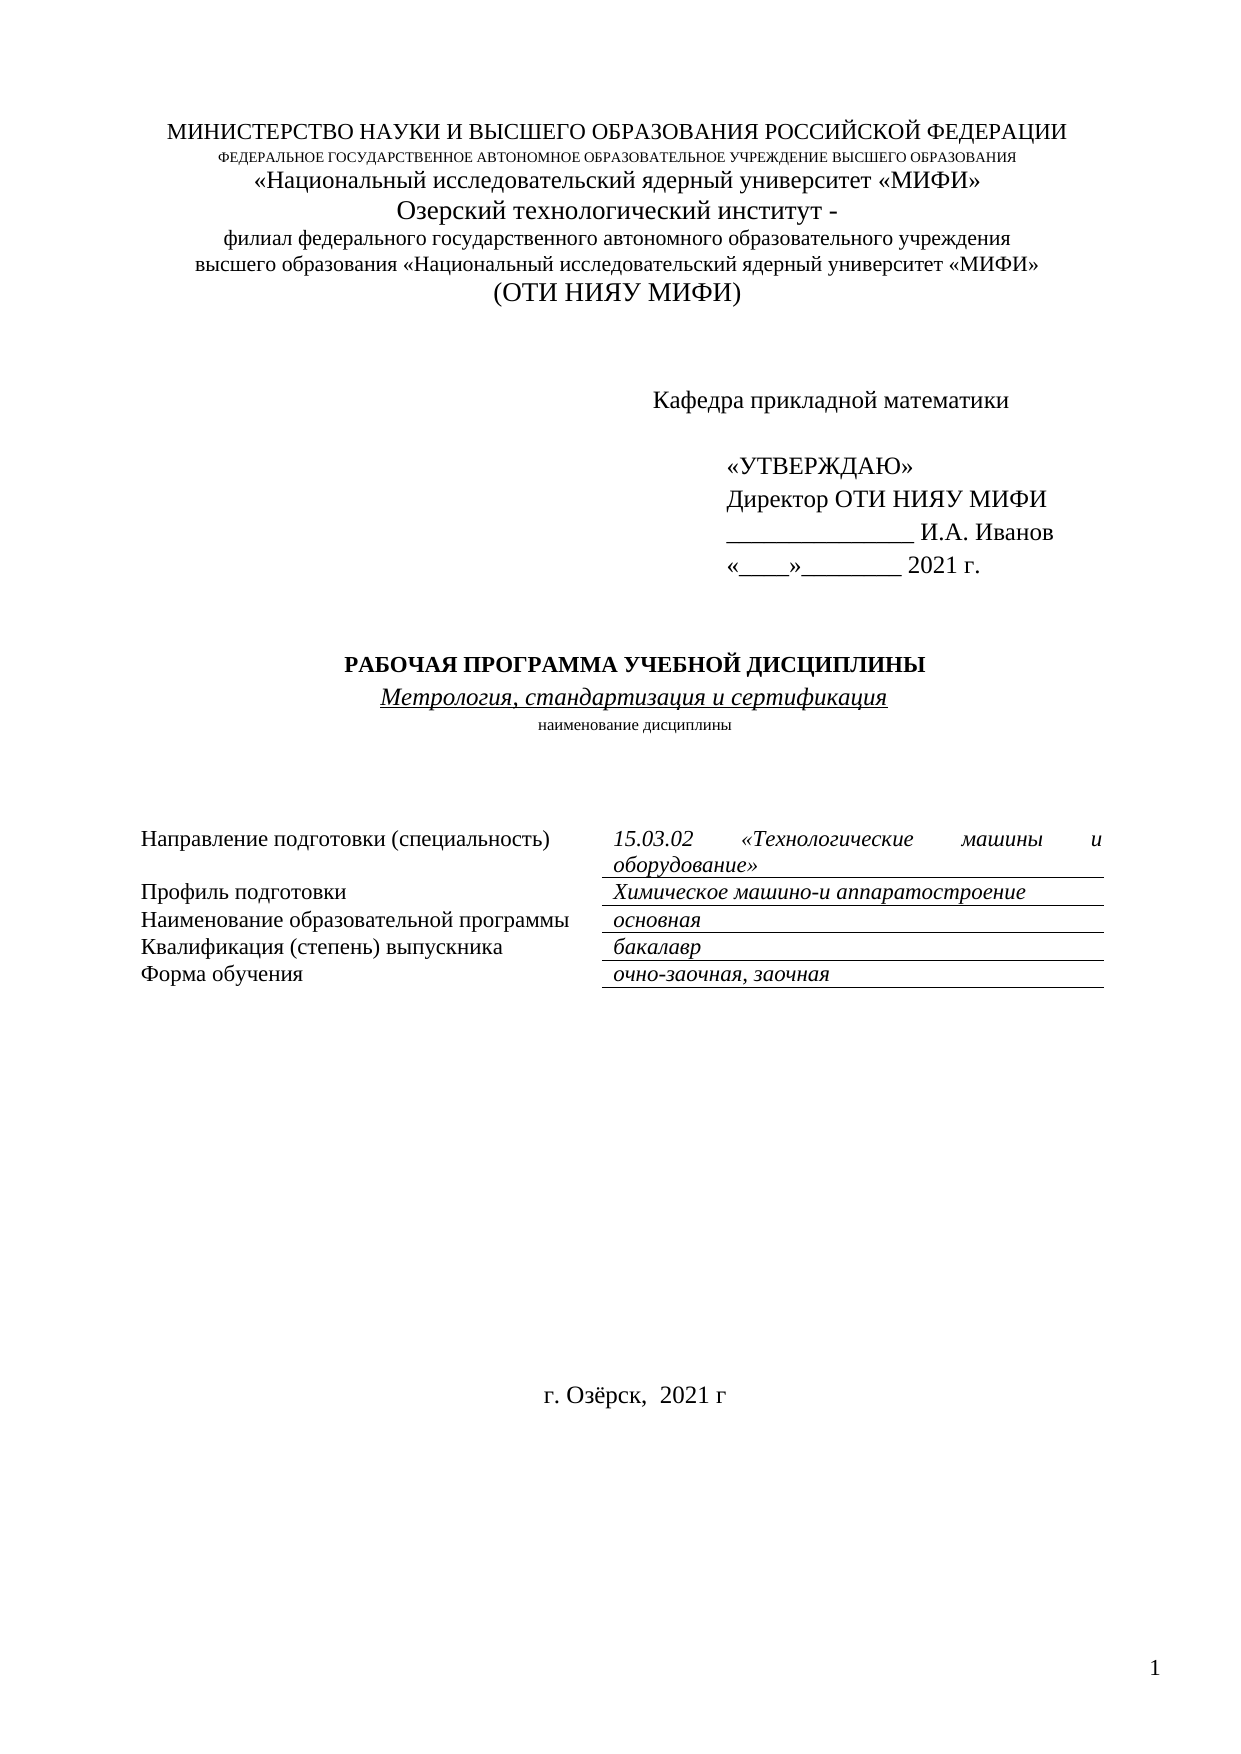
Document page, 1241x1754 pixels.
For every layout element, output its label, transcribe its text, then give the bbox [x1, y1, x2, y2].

table_cell Кафедра прикладной математики [121, 385, 1113, 451]
table_cell бакалавр [602, 933, 1104, 959]
text наименование дисциплины [118, 715, 1152, 734]
table_cell очно-заочная, заочная [602, 961, 1104, 987]
text РАБОЧАЯ ПРОГРАММА УЧЕБНОЙ ДИСЦИПЛИНЫ [118, 651, 1152, 678]
table_header МИНИСТЕРСТВО НАУКИ И ВЫСШЕГО ОБРАЗОВАНИЯ РОССИЙСКОЙ ФЕДЕРАЦИИ ФЕДЕРАЛЬНОЕ ГОСУДАРСТВЕННОЕ АВТОНОМНОЕ ОБРАЗОВАТЕЛЬНОЕ УЧРЕЖДЕНИЕ ВЫСШЕГО ОБРАЗОВАНИЯ «Национальный исследовательский ядерный университет «МИФИ» Озерский технологический институт - филиал федерального государственного автономного образовательного учреждения высшего образования «Национальный исследовательский ядерный университет «МИФИ» (ОТИ НИЯУ МИФИ) [121, 118, 1113, 385]
table_cell Химическое машино-и аппаратостроение [602, 878, 1104, 905]
table_cell «УТВЕРЖДАЮ» Директор ОТИ НИЯУ МИФИ _______________ И.А. Иванов «____»________ 2021 г. [121, 451, 1113, 651]
text Метрология, стандартизация и сертификация [118, 682, 1152, 710]
text г. Озёрск, 2021 г [118, 1381, 1152, 1409]
table_cell Квалификация (степень) выпускника [129, 932, 602, 959]
table_cell Профиль подготовки [129, 877, 602, 905]
table_cell основная [602, 906, 1104, 932]
table_header 15.03.02 «Технологические машины и оборудование» [602, 825, 1104, 877]
table_header Направление подготовки (специальность) [129, 825, 602, 877]
table_cell Форма обучения [129, 960, 602, 987]
table_cell Наименование образовательной программы [129, 905, 602, 932]
